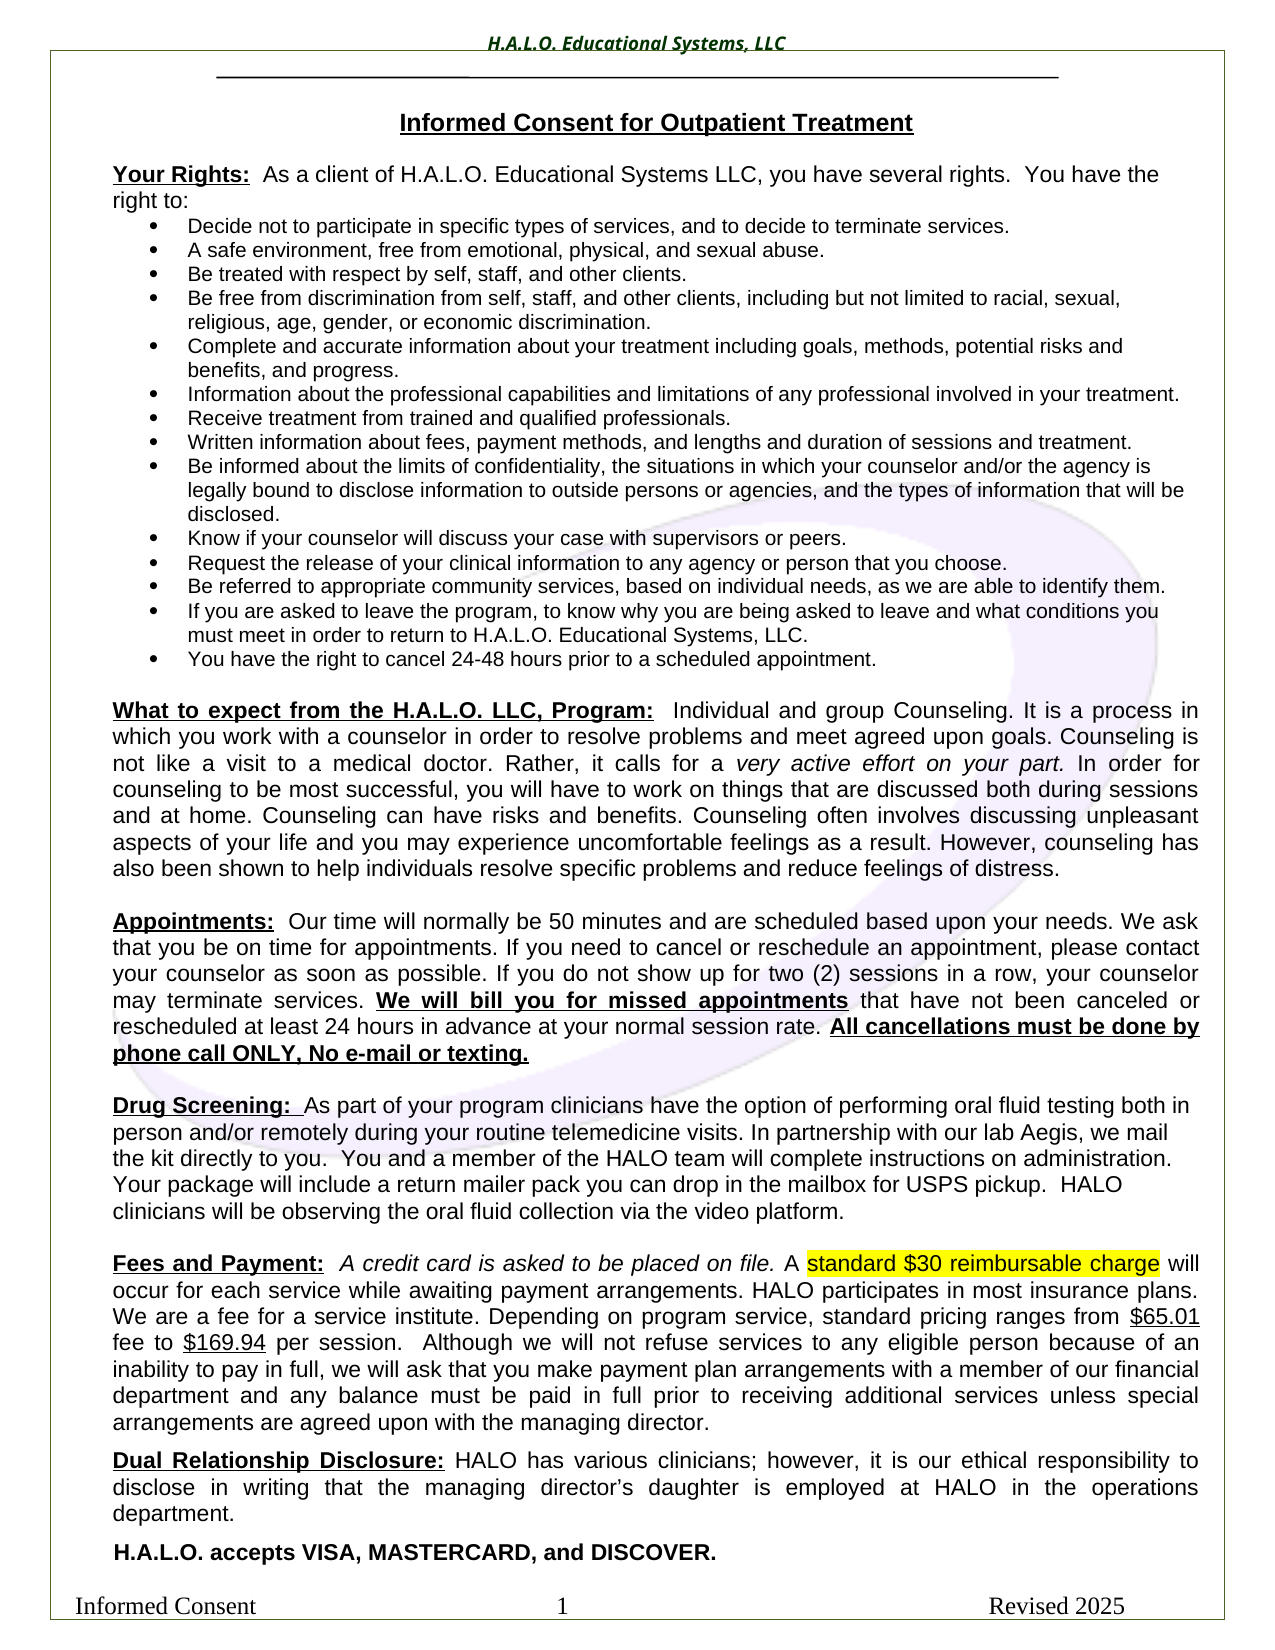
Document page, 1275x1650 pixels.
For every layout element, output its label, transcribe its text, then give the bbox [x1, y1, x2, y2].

list Receive treatment from trained and qualified professionals. [150, 406, 1200, 430]
list Complete and accurate information about your treatment including goals, methods, potential risks and benefits, and progress. [150, 334, 1200, 382]
list A safe environment, free from emotional, physical, and sexual abuse. [150, 238, 1200, 262]
list Information about the professional capabilities and limitations of any professional involved in your treatment. [150, 382, 1200, 406]
list If you are asked to leave the program, to know why you are being asked to leave and what conditions you must meet in order to return to H.A.L.O. Educational Systems, LLC. [150, 598, 1200, 646]
text Informed Consent for Outpatient Treatment [112, 108, 1200, 137]
list Written information about fees, payment methods, and lengths and duration of sessions and treatment. [150, 430, 1200, 454]
list Be free from discrimination from self, staff, and other clients, including but not limited to racial, sexual, religious, age, gender, or economic discrimination. [150, 286, 1200, 334]
list Be informed about the limits of confidentiality, the situations in which your counselor and/or the agency is legally bound to disclose information to outside persons or agencies, and the types of information that will be disclosed. [150, 454, 1200, 526]
text Dual Relationship Disclosure: HALO has various clinicians; however, it is our ethical responsibility to disclose in writing that the managing director’s daughter is employed at HALO in the operations department. [112, 1447, 1200, 1526]
list Know if your counselor will discuss your case with supervisors or peers. [150, 526, 1200, 550]
text Drug Screening: As part of your program clinicians have the option of performing oral fluid testing both in person and/or remotely during your routine telemedicine visits. In partnership with our lab Aegis, we mail the kit directly to you. You and a member of the HALO team will complete instructions on administration. Your package will include a return mailer pack you can drop in the mailbox for USPS pickup. HALO clinicians will be observing the oral fluid collection via the video platform. [112, 1092, 1200, 1224]
list Be referred to appropriate community services, based on individual needs, as we are able to identify them. [150, 574, 1200, 598]
list Be treated with respect by self, staff, and other clients. [150, 262, 1200, 286]
list You have the right to cancel 24-48 hours prior to a scheduled appointment. [150, 646, 1200, 671]
list Decide not to participate in specific types of services, and to decide to terminate services. [150, 214, 1200, 238]
text What to expect from the H.A.L.O. LLC, Program: Individual and group Counseling. It is a process in which you work with a counselor in order to resolve problems and meet agreed upon goals. Counseling is not like a visit to a medical doctor. Rather, it calls for a very active effort on your part. In order for counseling to be most successful, you will have to work on things that are discussed both during sessions and at home. Counseling can have risks and benefits. Counseling often involves discussing unpleasant aspects of your life and you may experience uncomfortable feelings as a result. However, counseling has also been shown to help individuals resolve specific problems and reduce feelings of distress. [112, 697, 1200, 881]
text Appointments: Our time will normally be 50 minutes and are scheduled based upon your needs. We ask that you be on time for appointments. If you need to cancel or reschedule an appointment, please contact your counselor as soon as possible. If you do not show up for two (2) sessions in a row, your counselor may terminate services. We will bill you for missed appointments that have not been canceled or rescheduled at least 24 hours in advance at your normal session rate. All cancellations must be done by phone call ONLY, No e-mail or texting. [112, 908, 1200, 1066]
list Request the release of your clinical information to any agency or person that you choose. [150, 550, 1200, 574]
text Fees and Payment: A credit card is asked to be placed on file. A standard $30 reimbursable charge will occur for each service while awaiting payment arrangements. HALO participates in most insurance plans. We are a fee for a service institute. Depending on program service, standard pricing ranges from $65.01 fee to $169.94 per session. Although we will not refuse services to any eligible person because of an inability to pay in full, we will ask that you make payment plan arrangements with a member of our financial department and any balance must be paid in full prior to receiving additional services unless special arrangements are agreed upon with the managing director. [112, 1250, 1200, 1435]
text Your Rights: As a client of H.A.L.O. Educational Systems LLC, you have several rights. You have the right to: [112, 161, 1200, 214]
text H.A.L.O. accepts VISA, MASTERCARD, and DISCOVER. [75, 1539, 1200, 1565]
